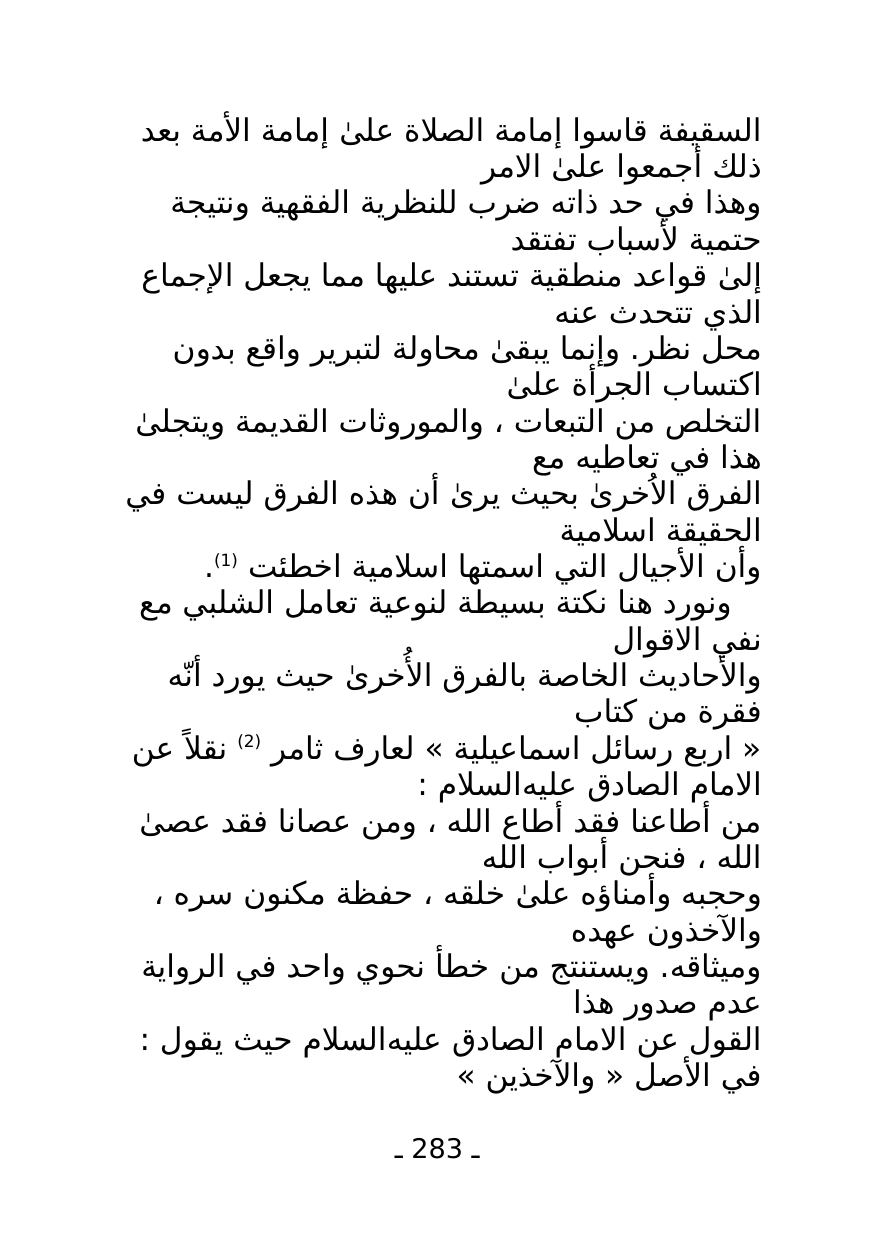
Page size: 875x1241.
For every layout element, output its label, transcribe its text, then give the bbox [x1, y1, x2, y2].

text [112, 585, 762, 1094]
text السقيفة قاسوا إمامة الصلاة علىٰ إمامة الأمة بعد ذلك أجمعوا علىٰ الامر وهذا في حد ذاته ضرب للنظرية الفقهية ونتيجة حتمية لأسباب تفتقد إلىٰ قواعد منطقية تستند عليها مما يجعل الإجماع الذي تتحدث عنه محل نظر. وإنما يبقىٰ محاولة لتبرير واقع بدون اكتساب الجرأة علىٰ التخلص من التبعات ، والموروثات القديمة ويتجلىٰ هذا في تعاطيه مع الفرق الاُخرىٰ بحيث يرىٰ أن هذه الفرق ليست في الحقيقة اسلامية وأن الأجيال التي اسمتها اسلامية اخطئت (1). [112, 112, 762, 585]
